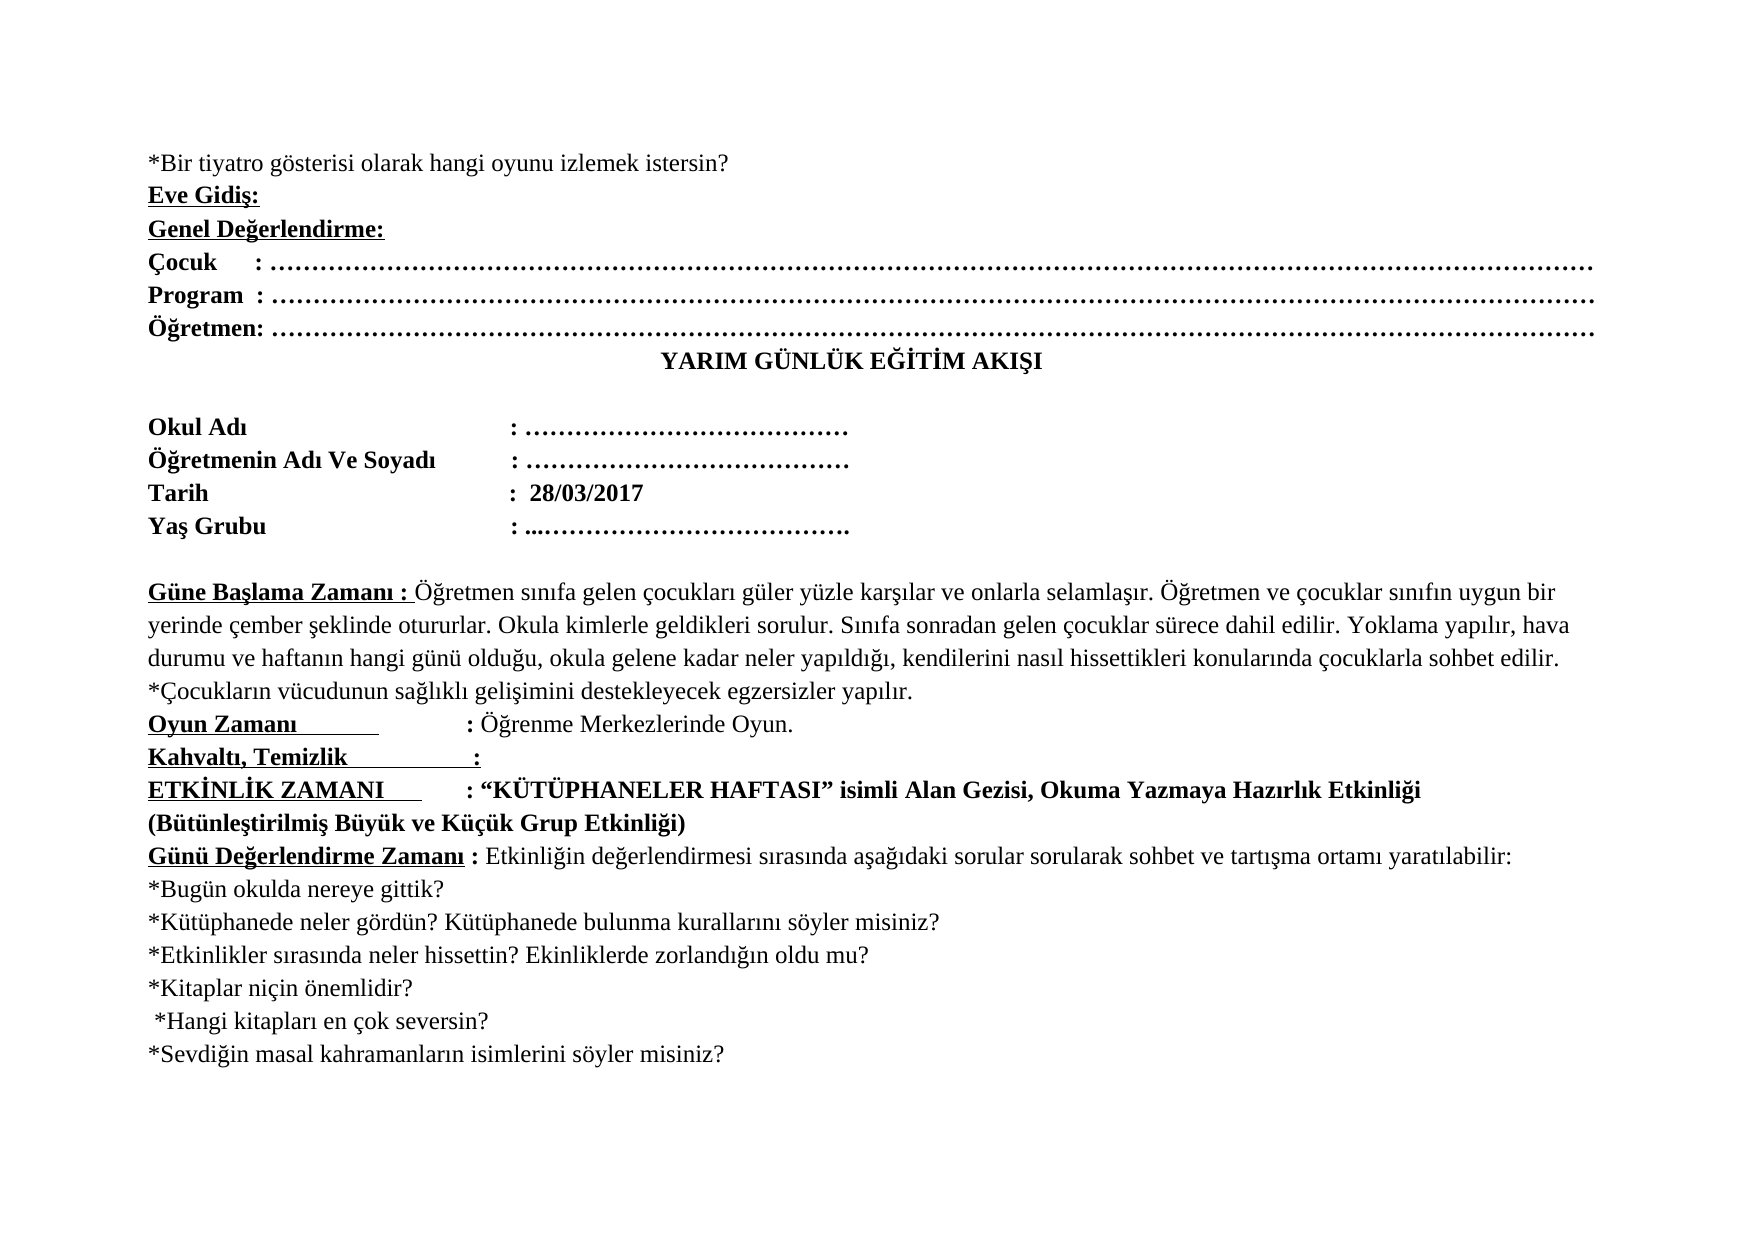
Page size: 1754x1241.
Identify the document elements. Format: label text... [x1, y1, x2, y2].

list Oyun Zamanı : Öğrenme Merkezlerinde Oyun. Kahvaltı, Temizlik : ETKİNLİK ZAMANI : “KÜTÜPHANELER HAFTASI” isimli Alan Gezisi, Okuma Yazmaya Hazırlık Etkinliği (Bütünleştirilmiş Büyük ve Küçük Grup Etkinliği) [148, 709, 1606, 837]
list YARIM GÜNLÜK EĞİTİM AKIŞI Okul Adı : ………………………………… Öğretmenin Adı Ve Soyadı : ………………………………… Tarih : 28/03/2017 Yaş Grubu : ...………………………………. Güne Başlama Zamanı : Öğretmen sınıfa gelen çocukları güler yüzle karşılar ve onlarla selamlaşır. Öğretmen ve çocuklar sınıfın uygun bir yerinde çember şeklinde otururlar. Okula kimlerle geldikleri sorulur. Sınıfa sonradan gelen çocuklar sürece dahil edilir. Yoklama yapılır, hava durumu ve haftanın hangi günü olduğu, okula gelene kadar neler yapıldığı, kendilerini nasıl hissettikleri konularında çocuklarla sohbet edilir. [148, 346, 1606, 672]
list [148, 841, 1606, 1068]
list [148, 148, 1606, 341]
list *Çocukların vücudunun sağlıklı gelişimini destekleyecek egzersizler yapılır. [148, 676, 1606, 705]
